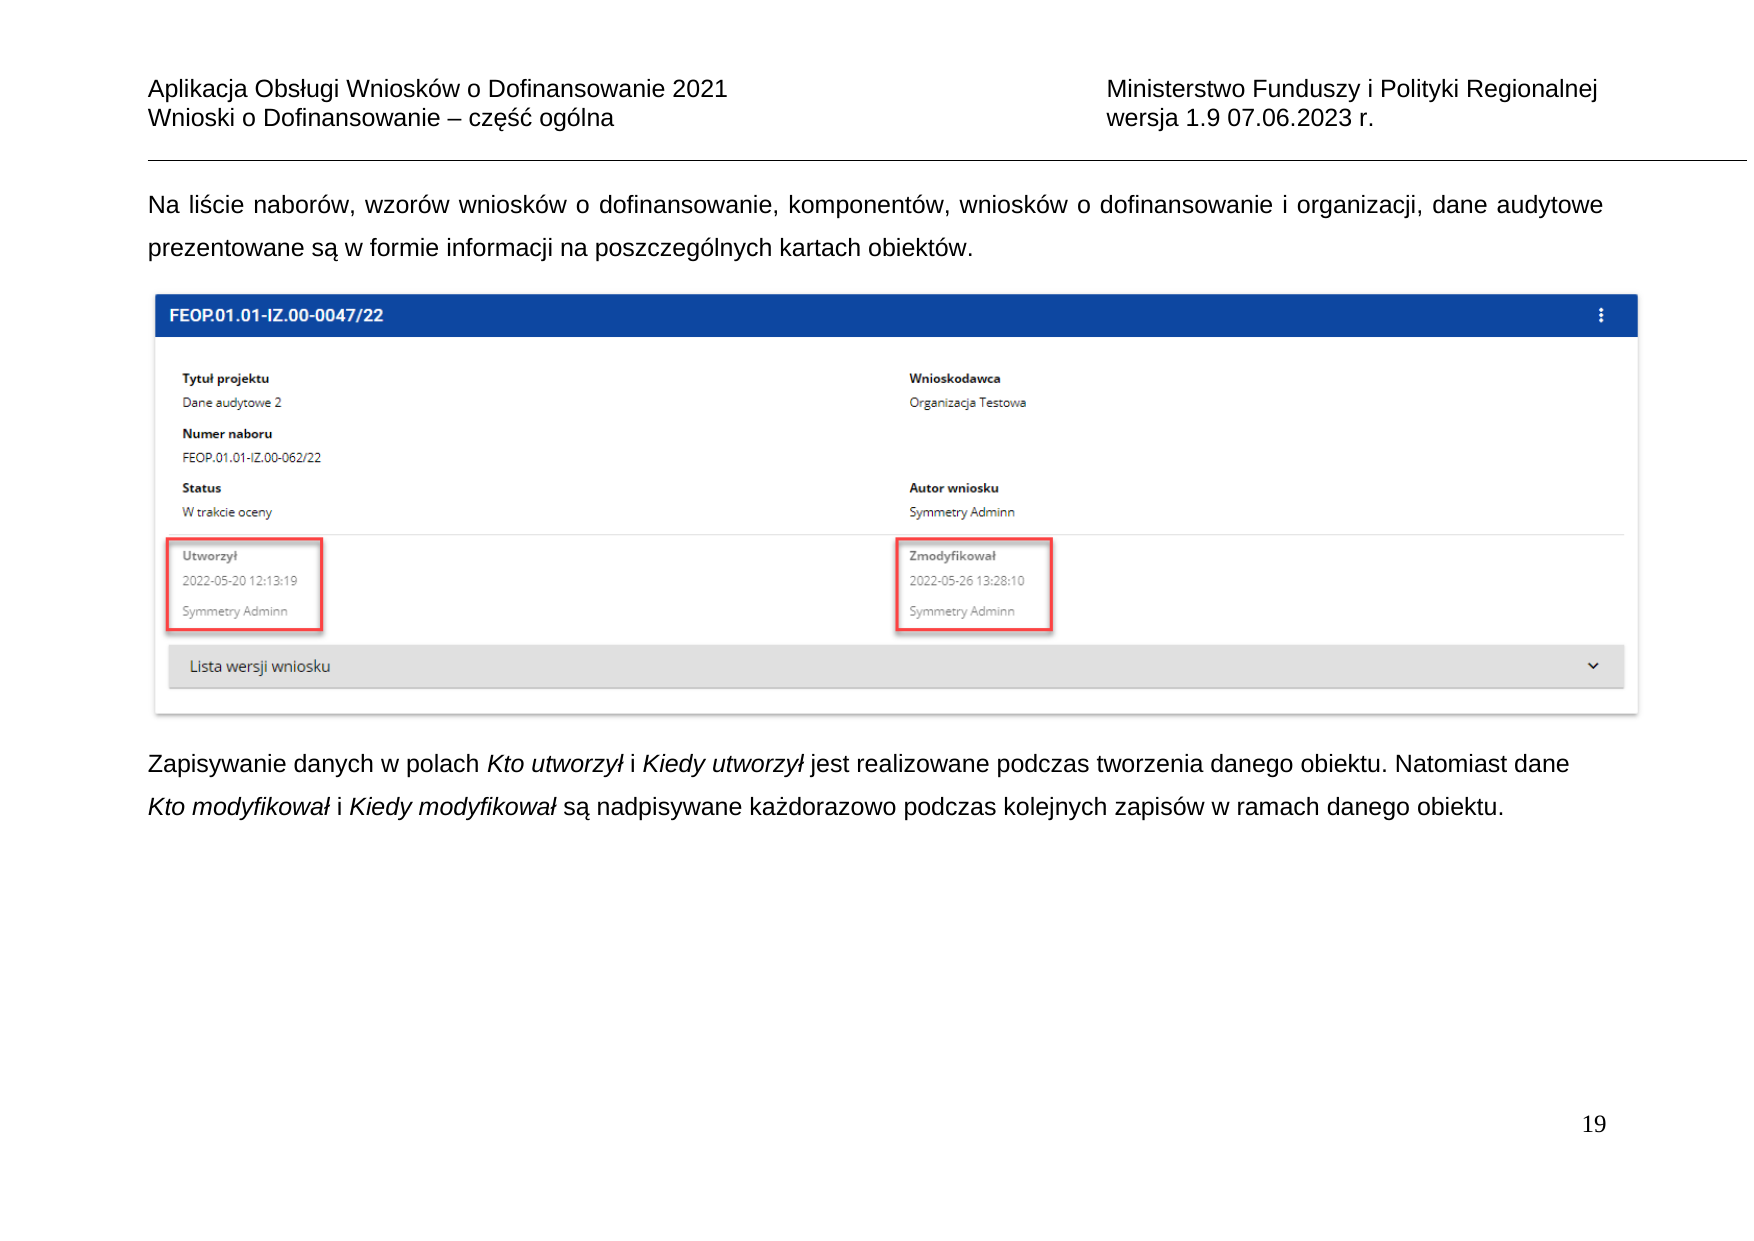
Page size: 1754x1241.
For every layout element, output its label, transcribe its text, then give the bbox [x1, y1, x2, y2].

picture [147, 288, 1644, 722]
text Na liście naborów, wzorów wniosków o dofinansowanie, komponentów, wniosków o dofinansowanie i organizacji, dane audytowe prezentowane są w formie informacji na poszczególnych kartach obiektów. [148, 190, 1606, 262]
text Zapisywanie danych w polach Kto utworzył i Kiedy utworzył jest realizowane podczas tworzenia danego obiektu. Natomiast dane Kto modyfikował i Kiedy modyfikował są nadpisywane każdorazowo podczas kolejnych zapisów w ramach danego obiektu. [148, 749, 1606, 821]
